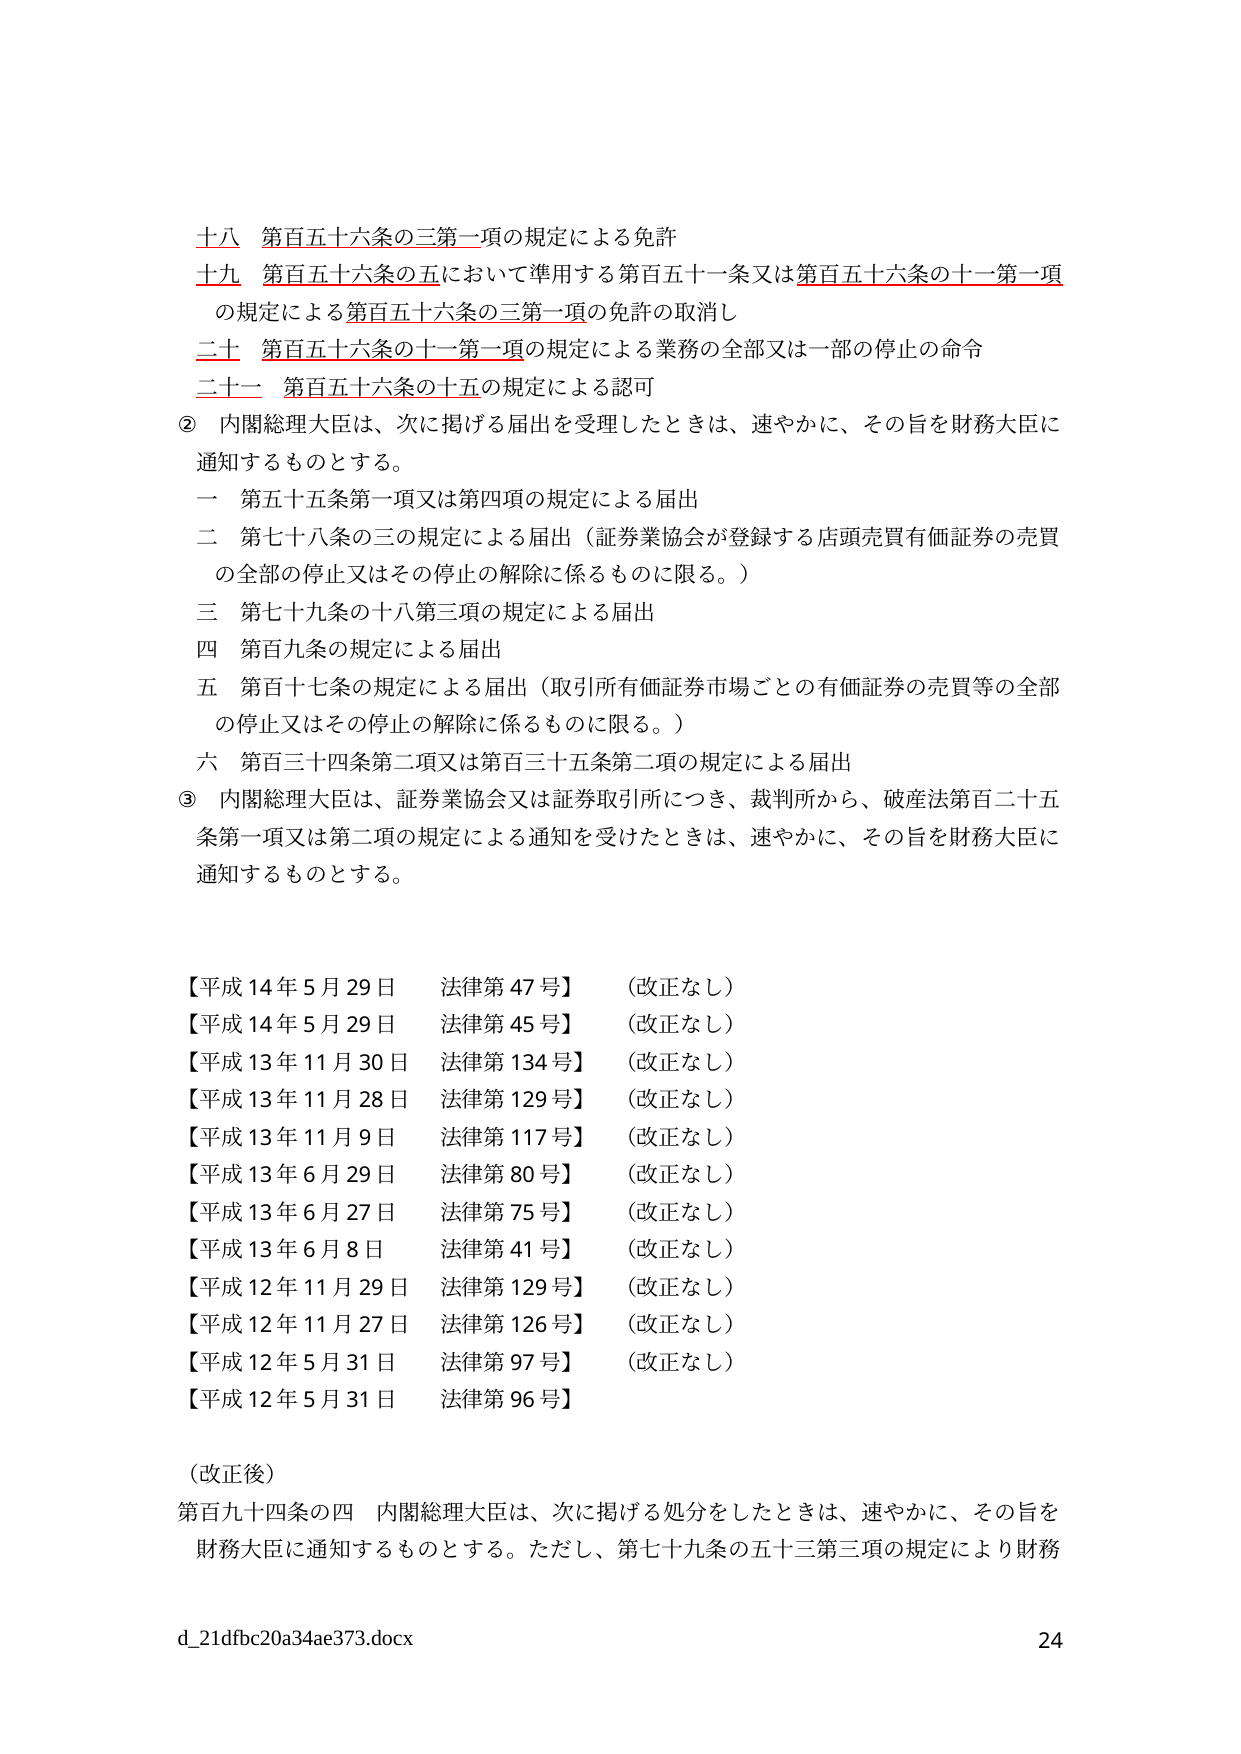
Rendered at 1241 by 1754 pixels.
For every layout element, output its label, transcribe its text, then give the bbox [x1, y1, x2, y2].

text ③ 内閣総理大臣は、証券業協会又は証券取引所につき、裁判所から、破産法第百二十五条第一項又は第二項の規定による通知を受けたときは、速やかに、その旨を財務大臣に通知するものとする。 [177, 779, 1063, 892]
text 二十 第百五十六条の十一第一項の規定による業務の全部又は一部の停止の命令 [196, 329, 1063, 367]
text 【平成13年6月8日 法律第41号】 （改正なし） [177, 1229, 1063, 1267]
text 六 第百三十四条第二項又は第百三十五条第二項の規定による届出 [196, 742, 1063, 779]
text 十八 第百五十六条の三第一項の規定による免許 [196, 217, 1063, 254]
text （改正後） [177, 1454, 1063, 1492]
text ② 内閣総理大臣は、次に掲げる届出を受理したときは、速やかに、その旨を財務大臣に通知するものとする。 [177, 404, 1063, 479]
text 十九 第百五十六条の五において準用する第百五十一条又は第百五十六条の十一第一項の規定による第百五十六条の三第一項の免許の取消し [196, 254, 1063, 329]
text 【平成12年11月29日 法律第129号】 （改正なし） [177, 1267, 1063, 1304]
text 【平成12年5月31日 法律第96号】 [177, 1379, 1063, 1417]
text 四 第百九条の規定による届出 [196, 629, 1063, 667]
text 三 第七十九条の十八第三項の規定による届出 [196, 592, 1063, 629]
text 【平成12年5月31日 法律第97号】 （改正なし） [177, 1342, 1063, 1379]
text 【平成14年5月29日 法律第47号】 （改正なし） [177, 967, 1063, 1004]
text 【平成13年11月9日 法律第117号】 （改正なし） [177, 1117, 1063, 1154]
text 【平成13年6月29日 法律第80号】 （改正なし） [177, 1154, 1063, 1192]
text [177, 1492, 1063, 1567]
text 【平成14年5月29日 法律第45号】 （改正なし） [177, 1004, 1063, 1042]
text 【平成13年11月30日 法律第134号】 （改正なし） [177, 1042, 1063, 1079]
text 【平成13年6月27日 法律第75号】 （改正なし） [177, 1192, 1063, 1229]
text 一 第五十五条第一項又は第四項の規定による届出 [196, 479, 1063, 517]
text 【平成12年11月27日 法律第126号】 （改正なし） [177, 1304, 1063, 1342]
text 二 第七十八条の三の規定による届出（証券業協会が登録する店頭売買有価証券の売買の全部の停止又はその停止の解除に係るものに限る。） [196, 517, 1063, 592]
text 五 第百十七条の規定による届出（取引所有価証券市場ごとの有価証券の売買等の全部の停止又はその停止の解除に係るものに限る。） [196, 667, 1063, 742]
text 二十一 第百五十六条の十五の規定による認可 [196, 367, 1063, 404]
text 【平成13年11月28日 法律第129号】 （改正なし） [177, 1079, 1063, 1117]
